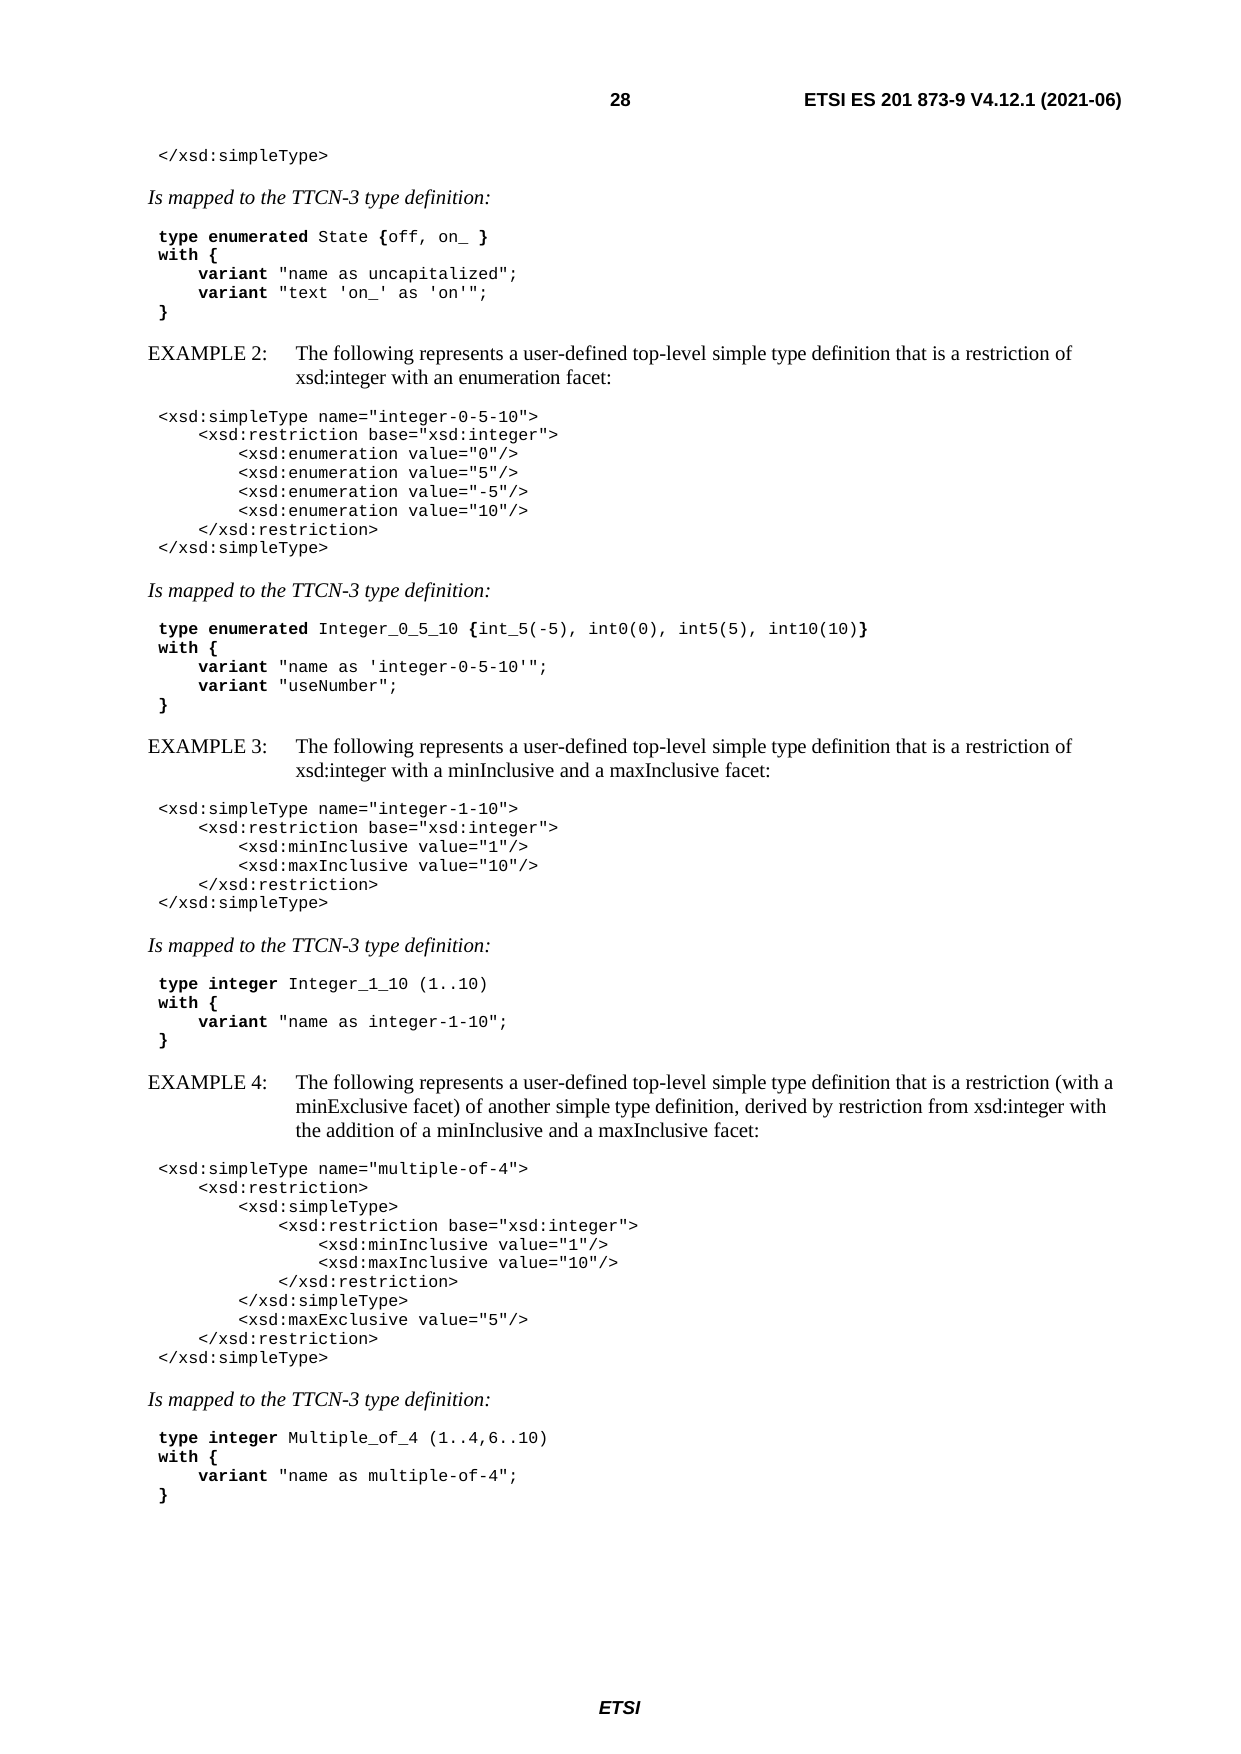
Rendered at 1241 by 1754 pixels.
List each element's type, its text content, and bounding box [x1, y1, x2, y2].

text Is mapped to the TTCN-3 type definition: [118, 185, 1122, 209]
text <xsd:restriction base="xsd:integer"> [118, 819, 1122, 838]
text <xsd:minInclusive value="1"/> [118, 838, 1122, 857]
text <xsd:maxExclusive value="5"/> [118, 1311, 1122, 1330]
text } [118, 1032, 1122, 1051]
text Is mapped to the TTCN-3 type definition: [118, 578, 1122, 602]
text </xsd:simpleType> [118, 540, 1122, 559]
text <xsd:restriction> [118, 1179, 1122, 1198]
text <xsd:simpleType name="multiple-of-4"> [118, 1161, 1122, 1179]
text } [118, 303, 1122, 322]
text </xsd:simpleType> [118, 1293, 1122, 1311]
text <xsd:maxInclusive value="10"/> [118, 1255, 1122, 1274]
text with { [118, 994, 1122, 1013]
text <xsd:enumeration value="5"/> [118, 465, 1122, 483]
text EXAMPLE 2: The following represents a user-defined top-level simple type definition that is a restriction of xsd:integer with an enumeration facet: [148, 341, 1122, 389]
text <xsd:enumeration value="0"/> [118, 446, 1122, 465]
text } [118, 696, 1122, 715]
text Is mapped to the TTCN-3 type definition: [118, 933, 1122, 957]
text </xsd:simpleType> [118, 895, 1122, 914]
text </xsd:restriction> [118, 521, 1122, 540]
text type enumerated State {off, on_ } [118, 228, 1122, 247]
text Is mapped to the TTCN-3 type definition: [118, 1387, 1122, 1411]
text </xsd:restriction> [118, 876, 1122, 895]
text <xsd:restriction base="xsd:integer"> [118, 1217, 1122, 1236]
text variant "name as uncapitalized"; [118, 266, 1122, 285]
text with { [118, 1448, 1122, 1467]
text variant "text 'on_' as 'on'"; [118, 285, 1122, 303]
text EXAMPLE 3: The following represents a user-defined top-level simple type definition that is a restriction of xsd:integer with a minInclusive and a maxInclusive facet: [148, 734, 1122, 782]
text <xsd:enumeration value="10"/> [118, 502, 1122, 521]
text type integer Multiple_of_4 (1..4,6..10) [118, 1430, 1122, 1448]
text <xsd:restriction base="xsd:integer"> [118, 427, 1122, 446]
text EXAMPLE 4: The following represents a user-defined top-level simple type definition that is a restriction (with a minExclusive facet) of another simple type definition, derived by restriction from xsd:integer with the addition of a minInclusive and a maxInclusive facet: [148, 1070, 1122, 1142]
text variant "name as multiple-of-4"; [118, 1467, 1122, 1486]
text </xsd:simpleType> [118, 148, 1122, 166]
text <xsd:simpleType name="integer-0-5-10"> [118, 408, 1122, 427]
text variant "name as integer-1-10"; [118, 1013, 1122, 1032]
text type integer Integer_1_10 (1..10) [118, 975, 1122, 994]
text with { [118, 639, 1122, 658]
text variant "useNumber"; [118, 677, 1122, 696]
text <xsd:simpleType name="integer-1-10"> [118, 801, 1122, 819]
text variant "name as 'integer-0-5-10'"; [118, 658, 1122, 677]
text type enumerated Integer_0_5_10 {int_5(-5), int0(0), int5(5), int10(10)} [118, 621, 1122, 639]
text <xsd:enumeration value="-5"/> [118, 483, 1122, 502]
text <xsd:maxInclusive value="10"/> [118, 857, 1122, 876]
text } [118, 1486, 1122, 1505]
text <xsd:minInclusive value="1"/> [118, 1236, 1122, 1255]
text with { [118, 247, 1122, 266]
text </xsd:simpleType> [118, 1349, 1122, 1368]
text </xsd:restriction> [118, 1274, 1122, 1293]
text </xsd:restriction> [118, 1330, 1122, 1349]
text <xsd:simpleType> [118, 1198, 1122, 1217]
